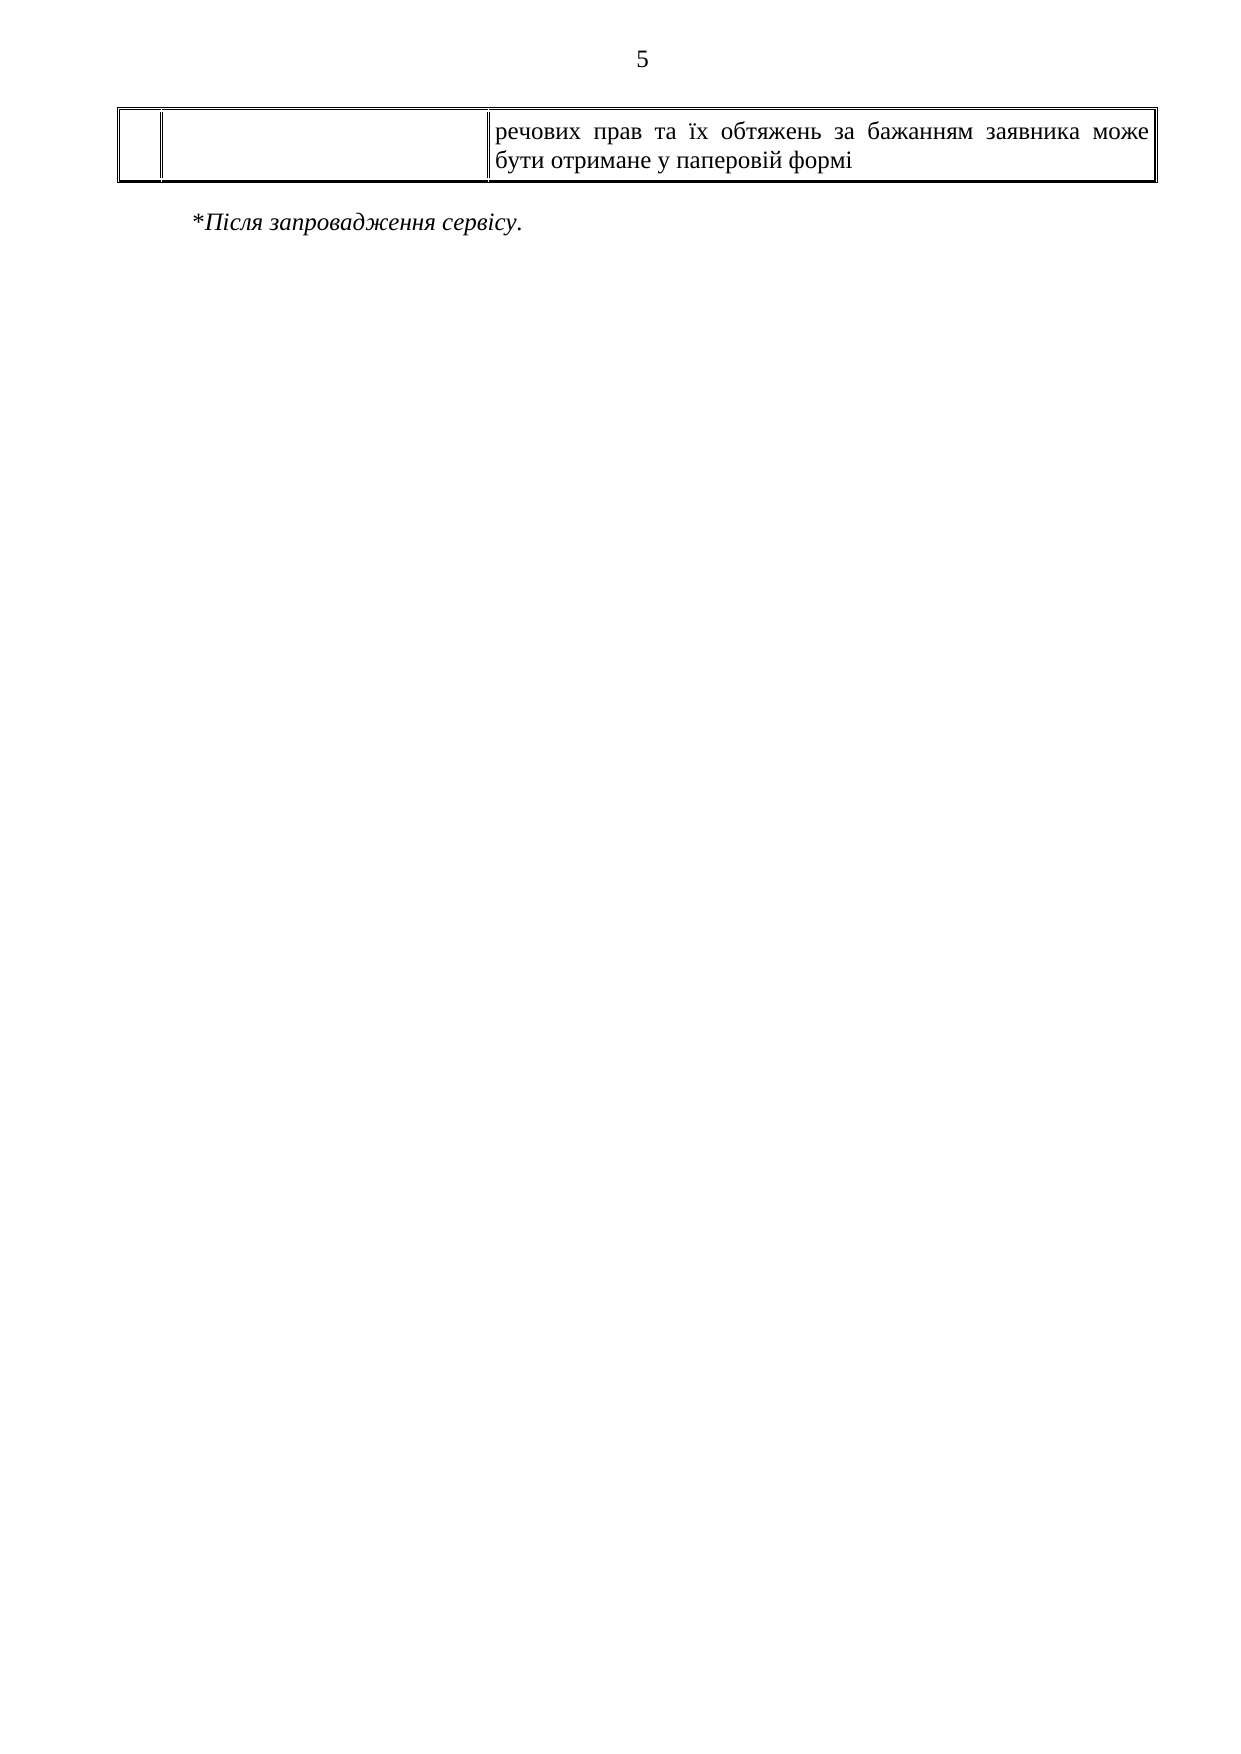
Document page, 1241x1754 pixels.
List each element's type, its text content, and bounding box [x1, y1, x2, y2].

text *Після запровадження сервісу. [118, 207, 1167, 236]
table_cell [162, 110, 488, 180]
table_cell 15 [120, 110, 162, 180]
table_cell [489, 110, 1154, 180]
